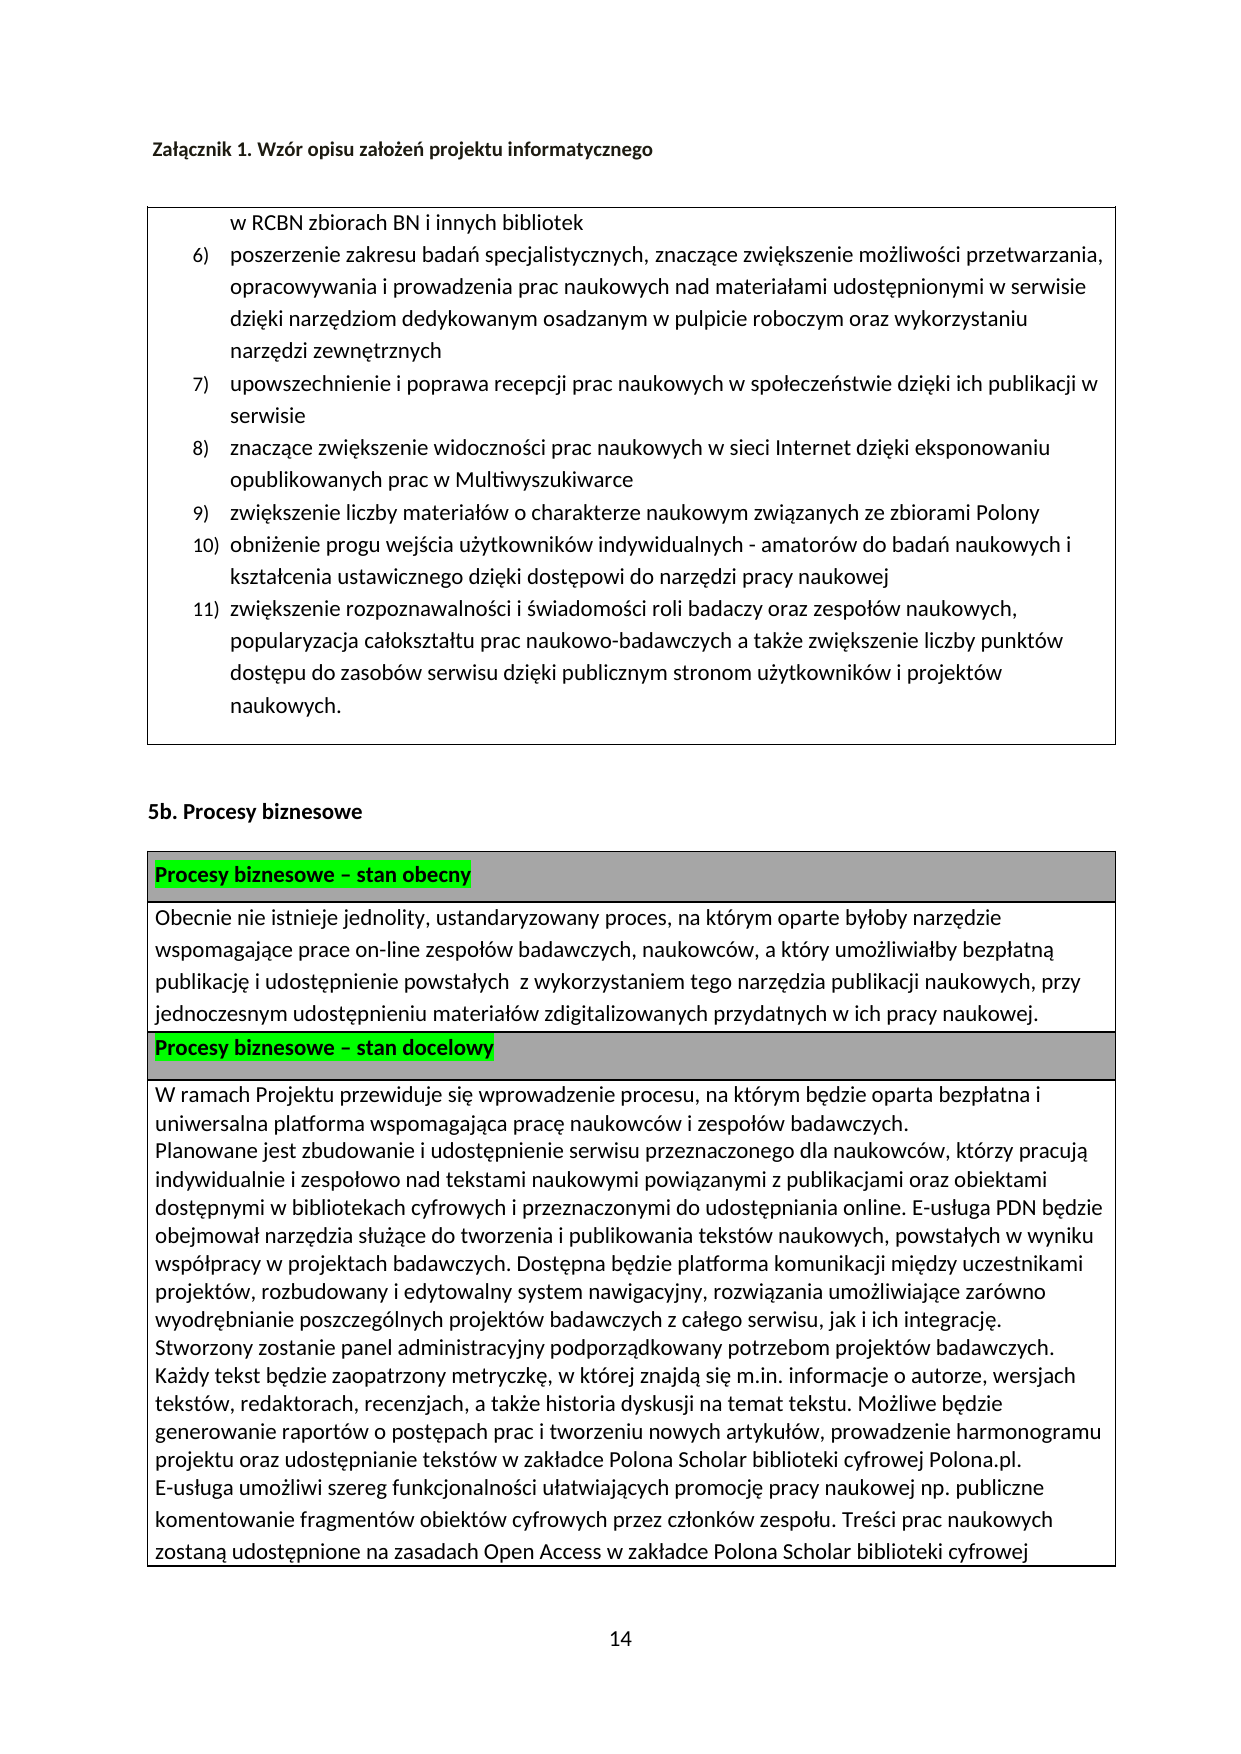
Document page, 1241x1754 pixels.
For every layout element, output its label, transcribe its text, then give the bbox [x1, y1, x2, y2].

text 5b. Procesy biznesowe [148, 797, 1093, 826]
table_header Procesy biznesowe – stan obecny [148, 852, 1115, 901]
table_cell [148, 208, 1115, 743]
table_cell Procesy biznesowe – stan docelowy [148, 1033, 1115, 1079]
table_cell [148, 1081, 1115, 1565]
table_cell Obecnie nie istnieje jednolity, ustandaryzowany proces, na którym oparte byłoby narzędzie wspomagające prace on-line zespołów badawczych, naukowców, a który umożliwiałby bezpłatną publikację i udostępnienie powstałych z wykorzystaniem tego narzędzia publikacji naukowych, przy jednoczesnym udostępnieniu materiałów zdigitalizowanych przydatnych w ich pracy naukowej. [148, 903, 1115, 1031]
